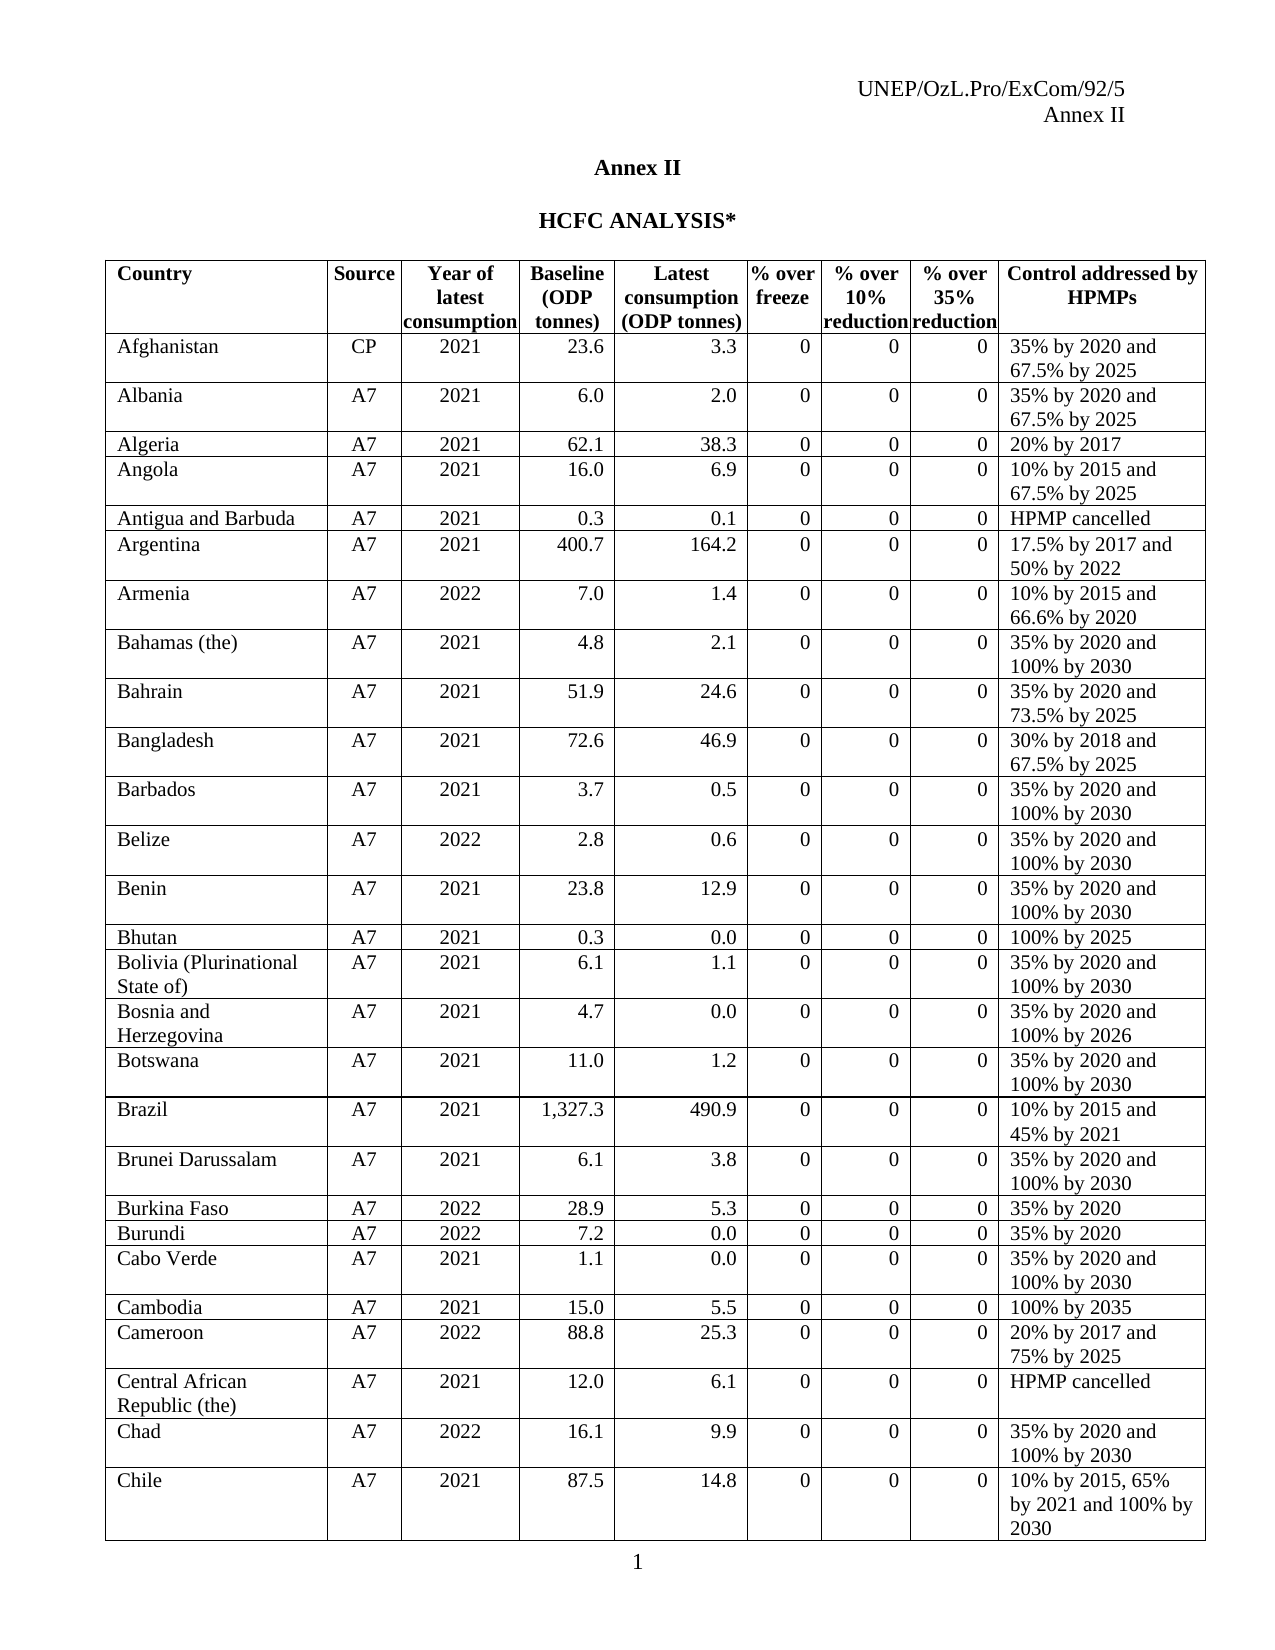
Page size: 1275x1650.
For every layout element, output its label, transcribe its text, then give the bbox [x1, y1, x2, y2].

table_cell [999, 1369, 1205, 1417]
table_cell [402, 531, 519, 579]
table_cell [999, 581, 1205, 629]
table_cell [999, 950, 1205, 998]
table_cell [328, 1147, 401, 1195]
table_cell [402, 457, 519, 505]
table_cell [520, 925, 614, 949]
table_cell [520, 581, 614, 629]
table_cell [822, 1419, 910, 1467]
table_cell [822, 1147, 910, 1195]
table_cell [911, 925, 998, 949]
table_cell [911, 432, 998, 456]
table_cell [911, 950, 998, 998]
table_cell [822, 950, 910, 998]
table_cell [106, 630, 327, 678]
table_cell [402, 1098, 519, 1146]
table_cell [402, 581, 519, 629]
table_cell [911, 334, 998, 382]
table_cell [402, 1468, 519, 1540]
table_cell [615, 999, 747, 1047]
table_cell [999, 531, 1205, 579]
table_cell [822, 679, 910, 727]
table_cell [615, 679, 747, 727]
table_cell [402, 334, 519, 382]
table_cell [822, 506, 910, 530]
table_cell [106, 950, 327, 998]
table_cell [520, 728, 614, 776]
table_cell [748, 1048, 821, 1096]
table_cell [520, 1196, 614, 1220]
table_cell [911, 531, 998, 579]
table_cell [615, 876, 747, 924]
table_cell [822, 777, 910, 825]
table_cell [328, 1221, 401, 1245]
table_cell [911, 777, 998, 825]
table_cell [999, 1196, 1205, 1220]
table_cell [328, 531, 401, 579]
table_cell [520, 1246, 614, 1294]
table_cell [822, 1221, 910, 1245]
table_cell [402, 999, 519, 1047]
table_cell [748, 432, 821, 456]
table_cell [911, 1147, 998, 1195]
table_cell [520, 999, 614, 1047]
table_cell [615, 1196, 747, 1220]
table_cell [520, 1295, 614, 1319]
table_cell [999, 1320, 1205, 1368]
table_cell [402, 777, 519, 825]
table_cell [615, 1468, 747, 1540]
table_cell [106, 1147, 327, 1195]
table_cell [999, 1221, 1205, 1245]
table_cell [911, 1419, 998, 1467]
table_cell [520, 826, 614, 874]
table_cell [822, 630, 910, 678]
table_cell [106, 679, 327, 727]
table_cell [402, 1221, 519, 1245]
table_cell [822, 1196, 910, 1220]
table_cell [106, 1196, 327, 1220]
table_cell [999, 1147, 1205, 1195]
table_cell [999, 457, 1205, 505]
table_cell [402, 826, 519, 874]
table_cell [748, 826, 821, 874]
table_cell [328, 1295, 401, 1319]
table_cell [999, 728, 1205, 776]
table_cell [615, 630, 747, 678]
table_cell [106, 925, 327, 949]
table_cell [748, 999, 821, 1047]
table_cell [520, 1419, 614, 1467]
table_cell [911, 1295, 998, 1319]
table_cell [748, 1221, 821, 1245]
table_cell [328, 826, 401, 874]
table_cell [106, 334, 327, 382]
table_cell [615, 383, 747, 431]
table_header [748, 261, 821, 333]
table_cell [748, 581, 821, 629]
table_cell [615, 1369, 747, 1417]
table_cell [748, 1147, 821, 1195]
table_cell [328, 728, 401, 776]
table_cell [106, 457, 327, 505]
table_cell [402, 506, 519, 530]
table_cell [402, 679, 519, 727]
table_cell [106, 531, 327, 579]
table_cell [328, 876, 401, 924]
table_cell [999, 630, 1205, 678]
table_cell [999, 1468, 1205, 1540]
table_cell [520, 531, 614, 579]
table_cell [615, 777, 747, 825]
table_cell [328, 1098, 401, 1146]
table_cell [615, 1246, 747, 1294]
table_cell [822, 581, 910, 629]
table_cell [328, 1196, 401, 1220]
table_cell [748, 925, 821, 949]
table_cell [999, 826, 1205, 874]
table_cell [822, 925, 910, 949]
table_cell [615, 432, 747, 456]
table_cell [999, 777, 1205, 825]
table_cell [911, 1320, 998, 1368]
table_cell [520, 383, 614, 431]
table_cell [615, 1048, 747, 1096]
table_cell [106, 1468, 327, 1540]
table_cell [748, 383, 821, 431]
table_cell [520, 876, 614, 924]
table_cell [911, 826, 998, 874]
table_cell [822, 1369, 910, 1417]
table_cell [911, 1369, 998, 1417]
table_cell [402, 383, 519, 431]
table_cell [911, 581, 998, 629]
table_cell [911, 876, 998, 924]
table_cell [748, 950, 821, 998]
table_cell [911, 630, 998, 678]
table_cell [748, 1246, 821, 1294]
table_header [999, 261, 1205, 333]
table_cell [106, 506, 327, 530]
text HCFC ANALYSIS* [150, 207, 1125, 233]
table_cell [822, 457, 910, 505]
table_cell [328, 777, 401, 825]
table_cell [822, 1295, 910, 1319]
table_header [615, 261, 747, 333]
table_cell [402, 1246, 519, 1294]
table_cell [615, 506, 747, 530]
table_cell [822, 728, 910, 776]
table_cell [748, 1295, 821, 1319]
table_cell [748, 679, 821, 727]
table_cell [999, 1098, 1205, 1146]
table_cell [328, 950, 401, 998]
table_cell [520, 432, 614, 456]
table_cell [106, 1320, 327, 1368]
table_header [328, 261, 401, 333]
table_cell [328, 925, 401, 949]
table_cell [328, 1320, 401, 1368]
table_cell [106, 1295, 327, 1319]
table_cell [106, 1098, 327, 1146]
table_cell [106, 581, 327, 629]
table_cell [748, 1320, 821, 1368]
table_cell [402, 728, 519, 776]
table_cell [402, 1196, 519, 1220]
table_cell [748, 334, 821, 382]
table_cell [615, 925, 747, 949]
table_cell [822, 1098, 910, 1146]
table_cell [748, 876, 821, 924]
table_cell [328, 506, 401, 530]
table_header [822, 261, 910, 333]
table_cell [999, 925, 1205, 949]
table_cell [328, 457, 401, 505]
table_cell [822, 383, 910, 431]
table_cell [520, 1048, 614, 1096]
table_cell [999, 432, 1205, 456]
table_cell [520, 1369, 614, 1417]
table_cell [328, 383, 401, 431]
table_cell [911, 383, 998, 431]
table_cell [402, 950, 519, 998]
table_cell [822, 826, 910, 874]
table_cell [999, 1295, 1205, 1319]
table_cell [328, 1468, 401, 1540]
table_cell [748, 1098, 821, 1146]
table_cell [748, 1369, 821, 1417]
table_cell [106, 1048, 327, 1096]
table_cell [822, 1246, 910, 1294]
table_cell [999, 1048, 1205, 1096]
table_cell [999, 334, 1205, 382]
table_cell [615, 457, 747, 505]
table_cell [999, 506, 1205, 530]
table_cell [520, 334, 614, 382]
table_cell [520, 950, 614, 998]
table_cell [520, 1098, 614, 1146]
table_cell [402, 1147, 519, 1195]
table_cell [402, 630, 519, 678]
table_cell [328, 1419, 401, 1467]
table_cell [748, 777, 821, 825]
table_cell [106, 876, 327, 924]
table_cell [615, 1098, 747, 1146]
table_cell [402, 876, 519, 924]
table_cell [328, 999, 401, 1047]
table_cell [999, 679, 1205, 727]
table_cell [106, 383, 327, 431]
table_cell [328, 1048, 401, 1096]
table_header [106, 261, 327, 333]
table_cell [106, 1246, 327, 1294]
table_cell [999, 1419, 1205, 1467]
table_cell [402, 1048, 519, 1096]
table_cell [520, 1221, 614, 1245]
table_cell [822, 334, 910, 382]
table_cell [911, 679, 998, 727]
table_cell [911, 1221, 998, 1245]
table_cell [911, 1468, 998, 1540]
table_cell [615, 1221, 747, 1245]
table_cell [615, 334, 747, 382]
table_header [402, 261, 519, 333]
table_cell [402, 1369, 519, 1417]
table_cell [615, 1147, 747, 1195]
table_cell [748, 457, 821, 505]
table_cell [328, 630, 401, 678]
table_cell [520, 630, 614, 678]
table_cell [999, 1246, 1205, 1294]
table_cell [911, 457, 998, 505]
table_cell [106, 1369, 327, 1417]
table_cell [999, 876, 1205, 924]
text Annex II [150, 154, 1125, 180]
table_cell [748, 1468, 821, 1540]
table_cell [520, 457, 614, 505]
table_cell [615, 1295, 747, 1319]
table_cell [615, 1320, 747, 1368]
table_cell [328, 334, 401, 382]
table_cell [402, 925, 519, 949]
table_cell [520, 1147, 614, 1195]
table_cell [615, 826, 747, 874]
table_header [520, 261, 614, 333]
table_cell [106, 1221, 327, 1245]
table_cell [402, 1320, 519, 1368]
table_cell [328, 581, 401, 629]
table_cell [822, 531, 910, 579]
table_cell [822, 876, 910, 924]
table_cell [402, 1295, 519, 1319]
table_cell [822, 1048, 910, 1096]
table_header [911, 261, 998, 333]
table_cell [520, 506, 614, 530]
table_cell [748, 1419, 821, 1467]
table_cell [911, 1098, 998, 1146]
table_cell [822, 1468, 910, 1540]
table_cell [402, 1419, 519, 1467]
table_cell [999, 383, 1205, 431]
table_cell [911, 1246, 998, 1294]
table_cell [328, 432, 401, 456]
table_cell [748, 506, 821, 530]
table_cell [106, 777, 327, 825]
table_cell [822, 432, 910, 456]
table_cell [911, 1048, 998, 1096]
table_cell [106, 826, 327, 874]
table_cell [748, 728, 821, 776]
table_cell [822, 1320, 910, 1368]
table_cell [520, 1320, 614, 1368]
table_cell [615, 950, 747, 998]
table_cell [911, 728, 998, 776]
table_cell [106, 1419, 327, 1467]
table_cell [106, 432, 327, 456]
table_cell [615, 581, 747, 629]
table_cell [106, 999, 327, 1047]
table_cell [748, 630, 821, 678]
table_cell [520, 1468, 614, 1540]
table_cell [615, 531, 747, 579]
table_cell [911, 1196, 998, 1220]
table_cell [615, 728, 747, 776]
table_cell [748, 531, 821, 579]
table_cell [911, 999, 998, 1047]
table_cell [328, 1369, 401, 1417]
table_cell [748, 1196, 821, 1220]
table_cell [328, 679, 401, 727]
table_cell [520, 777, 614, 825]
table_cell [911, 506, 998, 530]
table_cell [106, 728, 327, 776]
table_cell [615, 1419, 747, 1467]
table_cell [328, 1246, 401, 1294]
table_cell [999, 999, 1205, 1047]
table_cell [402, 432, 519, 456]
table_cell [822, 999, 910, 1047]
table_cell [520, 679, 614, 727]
